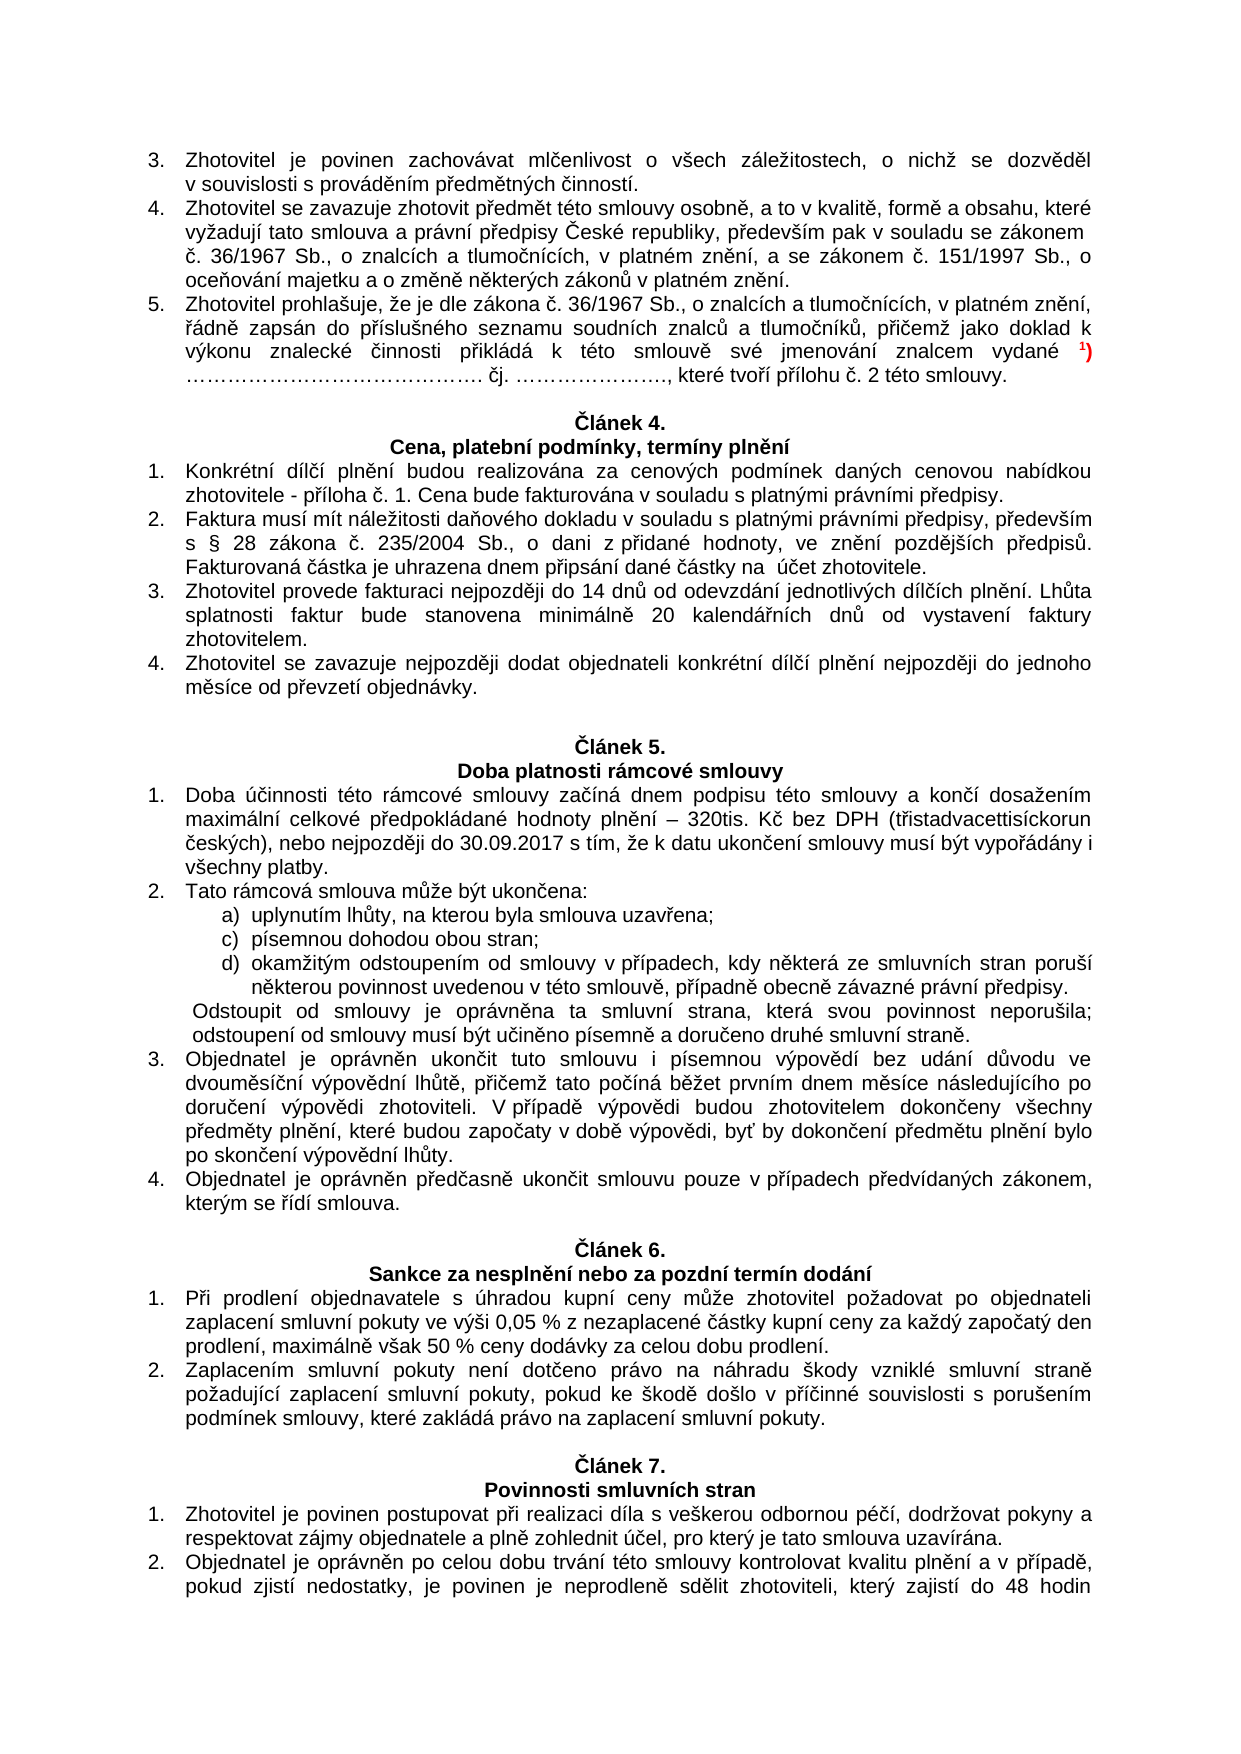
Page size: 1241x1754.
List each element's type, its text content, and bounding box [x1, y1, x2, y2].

list Zhotovitel provede fakturaci nejpozději do 14 dnů od odevzdání jednotlivých dílčích plnění. Lhůta splatnosti faktur bude stanovena minimálně 20 kalendářních dnů od vystavení faktury zhotovitelem. [148, 579, 1093, 651]
list Při prodlení objednavatele s úhradou kupní ceny může zhotovitel požadovat po objednateli zaplacení smluvní pokuty ve výši 0,05 % z nezaplacené částky kupní ceny za každý započatý den prodlení, maximálně však 50 % ceny dodávky za celou dobu prodlení. [148, 1286, 1093, 1358]
list Faktura musí mít náležitosti daňového dokladu v souladu s platnými právními předpisy, především s § 28 zákona č. 235/2004 Sb., o dani z přidané hodnoty, ve znění pozdějších předpisů. Fakturovaná částka je uhrazena dnem připsání dané částky na účet zhotovitele. [148, 507, 1093, 579]
list Zhotovitel se zavazuje nejpozději dodat objednateli konkrétní dílčí plnění nejpozději do jednoho měsíce od převzetí objednávky. [148, 651, 1093, 699]
list Zhotovitel je povinen postupovat při realizaci díla s veškerou odbornou péčí, dodržovat pokyny a respektovat zájmy objednatele a plně zohlednit účel, pro který je tato smlouva uzavírána. [148, 1502, 1093, 1550]
list Objednatel je oprávněn předčasně ukončit smlouvu pouze v případech předvídaných zákonem, kterým se řídí smlouva. [148, 1166, 1093, 1214]
list Objednatel je oprávněn ukončit tuto smlouvu i písemnou výpovědí bez udání důvodu ve dvouměsíční výpovědní lhůtě, přičemž tato počíná běžet prvním dnem měsíce následujícího po doručení výpovědi zhotoviteli. V případě výpovědi budou zhotovitelem dokončeny všechny předměty plnění, které budou započaty v době výpovědi, byť by dokončení předmětu plnění bylo po skončení výpovědní lhůty. [148, 1047, 1093, 1166]
text Článek 7. [148, 1454, 1093, 1478]
text Článek 4. [148, 411, 1093, 435]
list uplynutím lhůty, na kterou byla smlouva uzavřena; [221, 903, 1002, 927]
list Doba účinnosti této rámcové smlouvy začíná dnem podpisu této smlouvy a končí dosažením maximální celkové předpokládané hodnoty plnění – 320tis. Kč bez DPH (třistadvacettisíckorun českých), nebo nejpozději do 30.09.2017 s tím, že k datu ukončení smlouvy musí být vypořádány i všechny platby. [148, 783, 1093, 879]
text Sankce za nesplnění nebo za pozdní termín dodání [148, 1262, 1093, 1286]
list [148, 1550, 1093, 1598]
list písemnou dohodou obou stran; [221, 927, 1002, 951]
text Doba platnosti rámcové smlouvy [148, 759, 1093, 783]
text Odstoupit od smlouvy je oprávněna ta smluvní strana, která svou povinnost neporušila; odstoupení od smlouvy musí být učiněno písemně a doručeno druhé smluvní straně. [192, 999, 1093, 1047]
list Tato rámcová smlouva může být ukončena: [148, 879, 1002, 903]
list Zhotovitel se zavazuje zhotovit předmět této smlouvy osobně, a to v kvalitě, formě a obsahu, které vyžadují tato smlouva a právní předpisy České republiky, především pak v souladu se zákonem č. 36/1967 Sb., o znalcích a tlumočnících, v platném znění, a se zákonem č. 151/1997 Sb., o oceňování majetku a o změně některých zákonů v platném znění. [148, 196, 1093, 291]
list Zhotovitel prohlašuje, že je dle zákona č. 36/1967 Sb., o znalcích a tlumočnících, v platném znění, řádně zapsán do příslušného seznamu soudních znalců a tlumočníků, přičemž jako doklad k výkonu znalecké činnosti přikládá k této smlouvě své jmenování znalcem vydané 1)……………………………………. čj. …………………., které tvoří přílohu č. 2 této smlouvy. [148, 291, 1093, 387]
text Článek 6. [148, 1238, 1093, 1262]
text Cena, platební podmínky, termíny plnění [177, 435, 1002, 459]
list Zhotovitel je povinen zachovávat mlčenlivost o všech záležitostech, o nichž se dozvěděl v souvislosti s prováděním předmětných činností. [148, 148, 1093, 196]
list okamžitým odstoupením od smlouvy v případech, kdy některá ze smluvních stran poruší některou povinnost uvedenou v této smlouvě, případně obecně závazné právní předpisy. [221, 951, 1093, 999]
text Článek 5. [148, 735, 1093, 759]
list Zaplacením smluvní pokuty není dotčeno právo na náhradu škody vzniklé smluvní straně požadující zaplacení smluvní pokuty, pokud ke škodě došlo v příčinné souvislosti s porušením podmínek smlouvy, které zakládá právo na zaplacení smluvní pokuty. [148, 1358, 1093, 1430]
text Povinnosti smluvních stran [148, 1478, 1093, 1502]
list Konkrétní dílčí plnění budou realizována za cenových podmínek daných cenovou nabídkou zhotovitele - příloha č. 1. Cena bude fakturována v souladu s platnými právními předpisy. [148, 459, 1093, 507]
